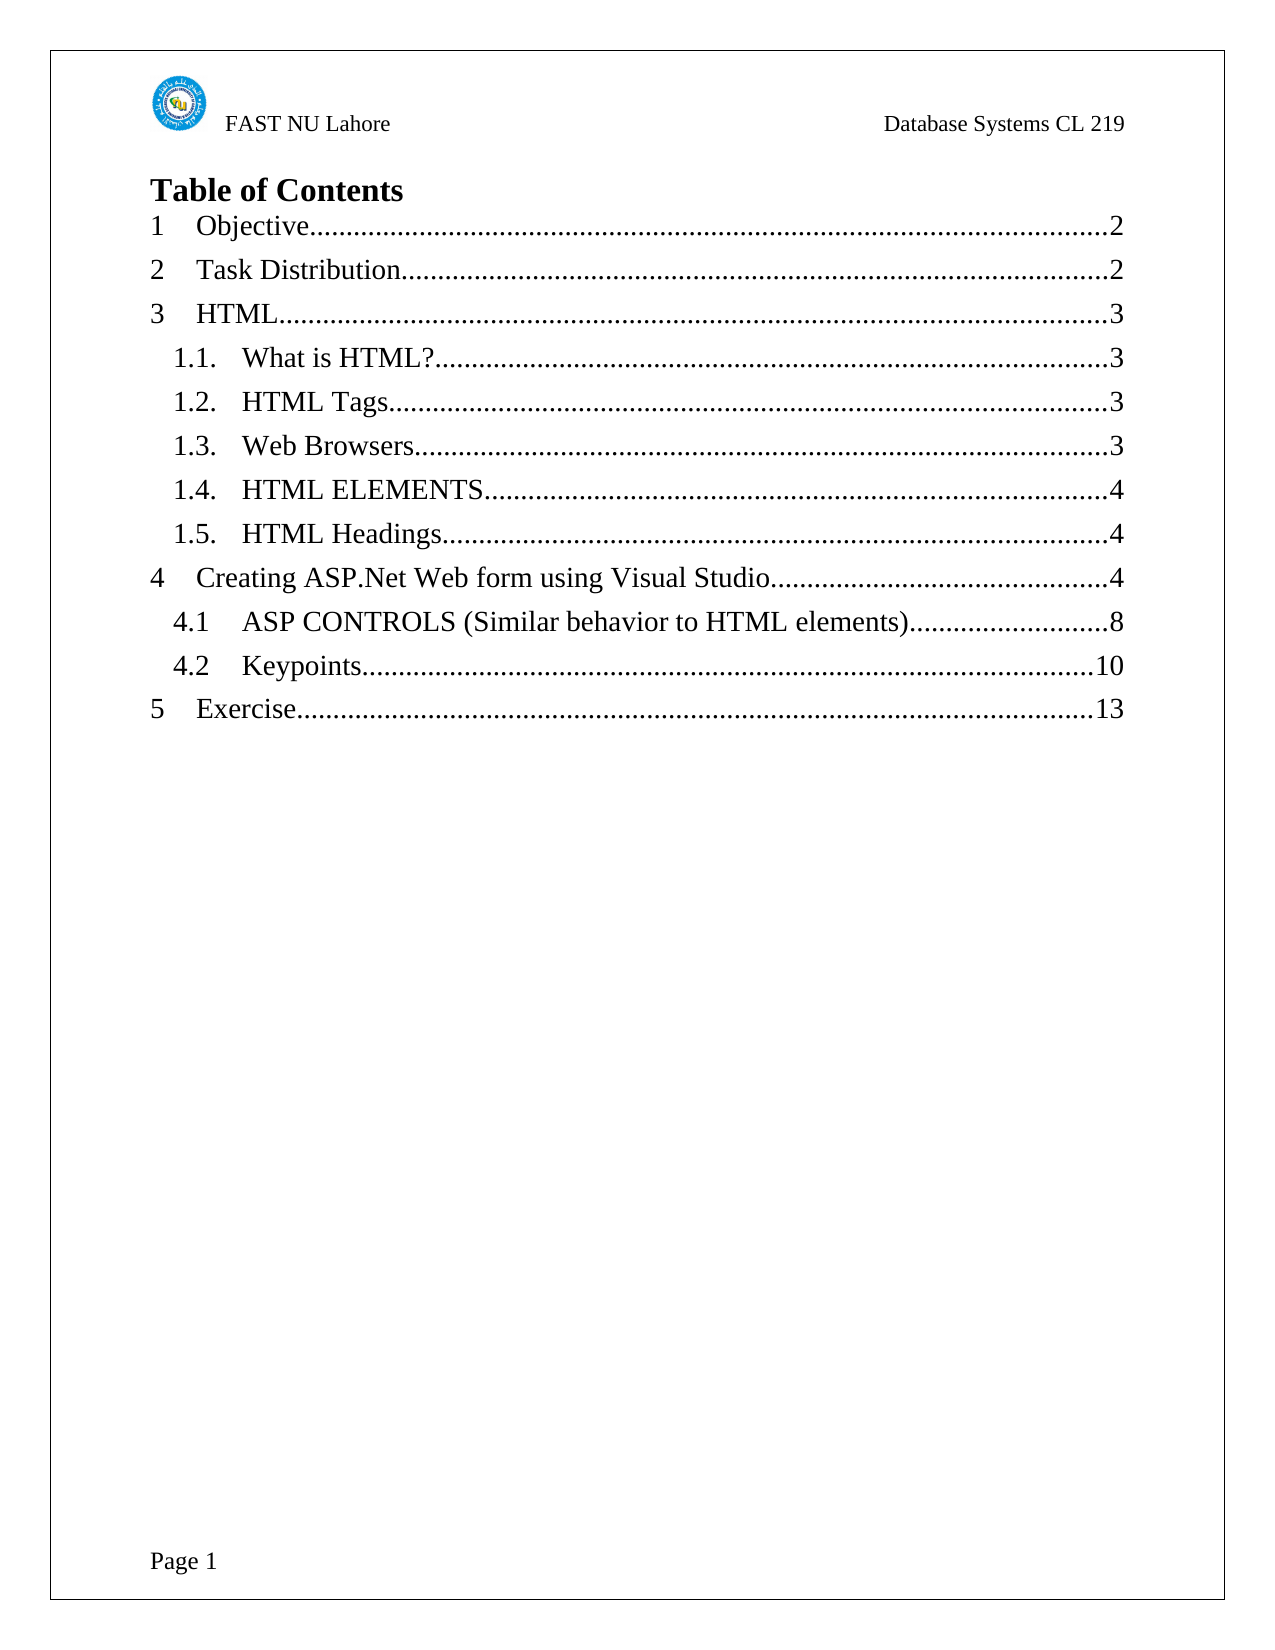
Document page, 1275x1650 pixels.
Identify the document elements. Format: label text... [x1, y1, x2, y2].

text 2 Task Distribution 2 [150, 252, 1125, 286]
picture [150, 75, 208, 132]
text 1 Objective 2 [150, 208, 1125, 242]
text 1.3. Web Browsers 3 [173, 428, 1125, 461]
text 4 Creating ASP.Net Web form using Visual Studio 4 [150, 560, 1125, 593]
text 1.1. What is HTML? 3 [173, 340, 1125, 373]
text 1.4. HTML ELEMENTS 4 [173, 472, 1125, 505]
text 1.5. HTML Headings 4 [173, 516, 1125, 549]
text 4.2 Keypoints 10 [173, 648, 1125, 681]
text 5 Exercise 13 [150, 692, 1125, 725]
text 3 HTML 3 [150, 296, 1125, 329]
text 1.2. HTML Tags 3 [173, 384, 1125, 417]
text 4.1 ASP CONTROLS (Similar behavior to HTML elements) 8 [173, 604, 1125, 637]
text Table of Contents [150, 170, 1125, 208]
